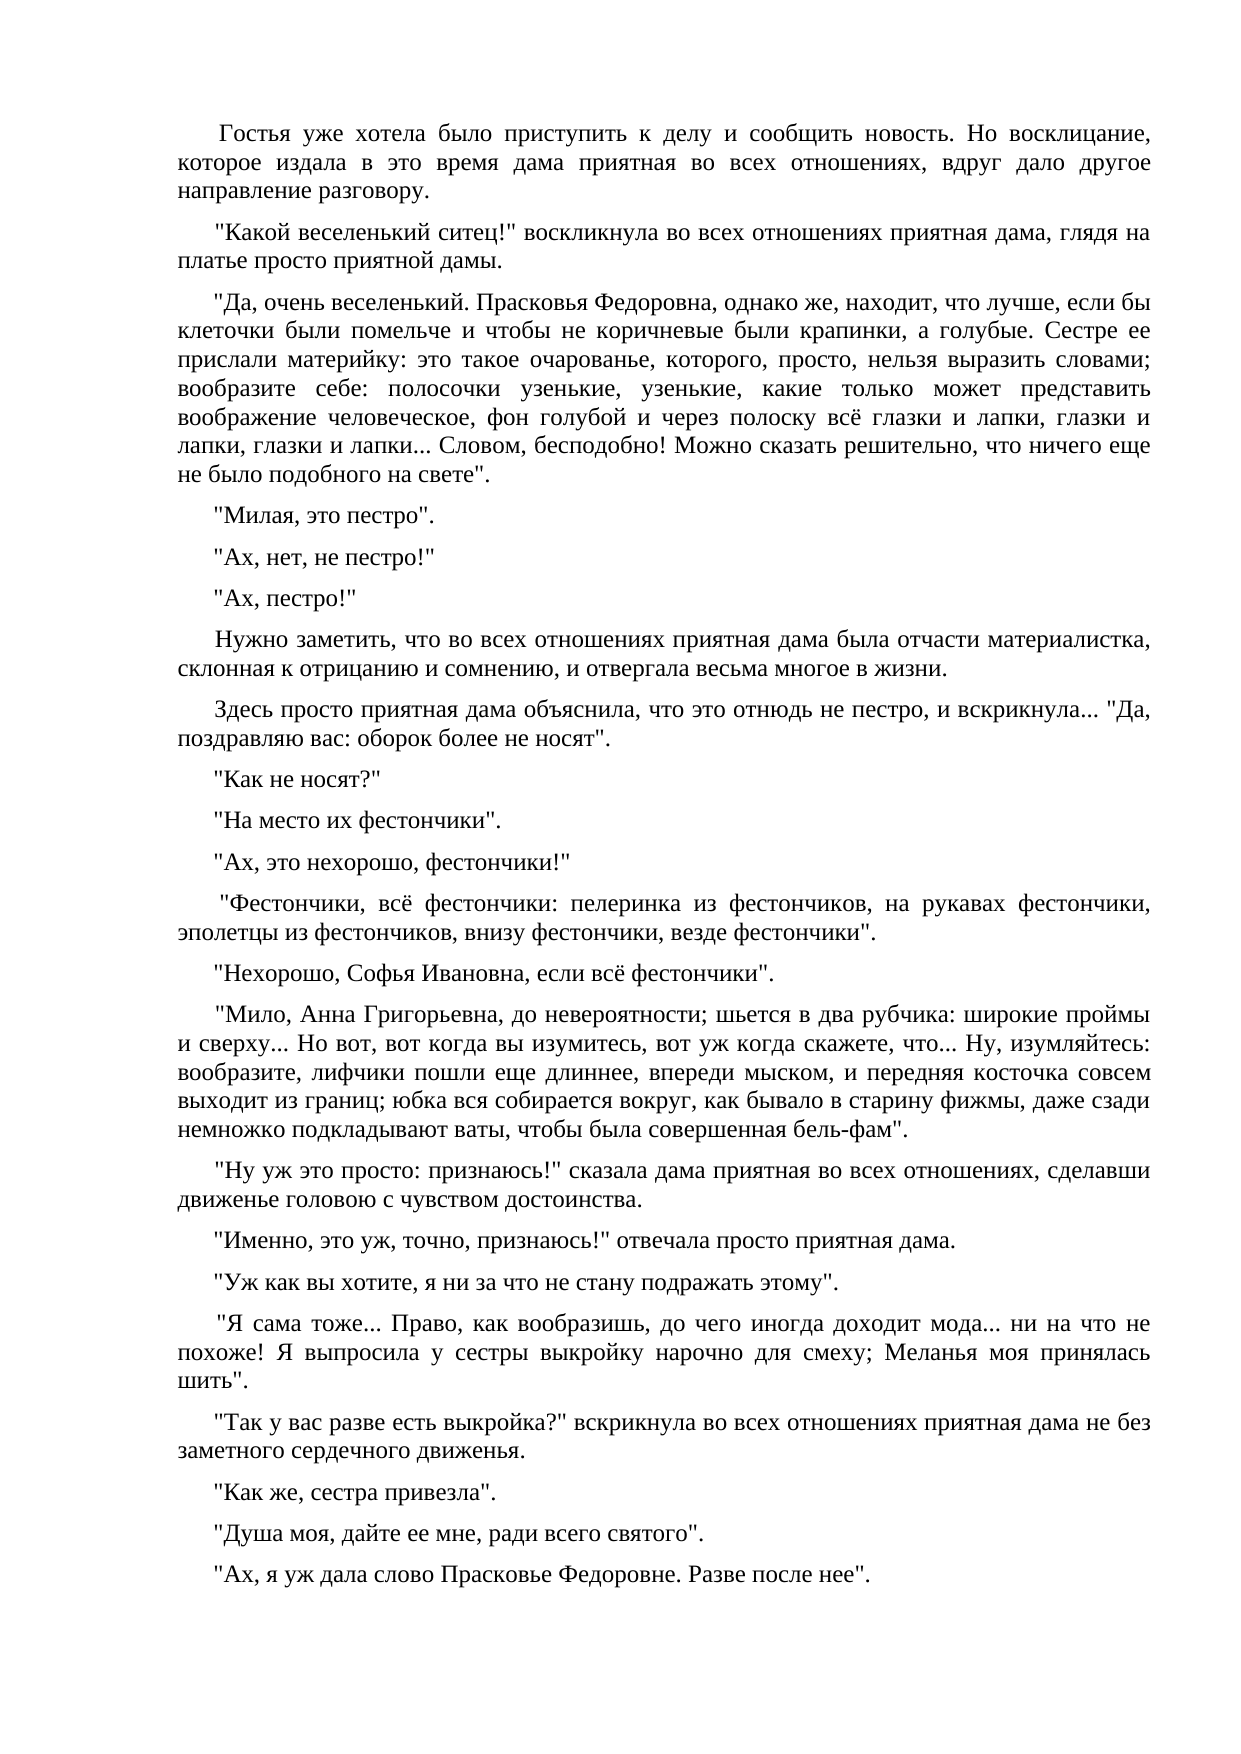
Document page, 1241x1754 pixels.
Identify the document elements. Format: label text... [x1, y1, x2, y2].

text "Мило, Анна Григорьевна, до невероятности; шьется в два рубчика: широкие проймы и сверху... Но вот, вот когда вы изумитесь, вот уж когда скажете, что... Ну, изумляйтесь: вообразите, лифчики пошли еще длиннее, впереди мыском, и передняя косточка совсем выходит из границ; юбка вся собирается вокруг, как бывало в старину фижмы, даже сзади немножко подкладывают ваты, чтобы была совершенная бель-фам". [177, 999, 1152, 1143]
text "Милая, это пестро". [177, 501, 1152, 529]
text "Душа моя, дайте ее мне, ради всего святого". [177, 1518, 1152, 1547]
text "Ну уж это просто: признаюсь!" сказала дама приятная во всех отношениях, сделавши движенье головою с чувством достоинства. [177, 1156, 1152, 1213]
text "Я сама тоже... Право, как вообразишь, до чего иногда доходит мода... ни на что не похоже! Я выпросила у сестры выкройку нарочно для смеху; Меланья моя принялась шить". [177, 1308, 1152, 1394]
text "Нехорошо, Софья Ивановна, если всё фестончики". [177, 958, 1152, 987]
text "Ах, это нехорошо, фестончики!" [177, 847, 1152, 876]
text Здесь просто приятная дама объяснила, что это отнюдь не пестро, и вскрикнула... "Да, поздравляю вас: оборок более не носят". [177, 694, 1152, 752]
text "Ах, я уж дала слово Прасковье Федоровне. Разве после нее". [177, 1559, 1152, 1588]
text Гостья уже хотела было приступить к делу и сообщить новость. Но восклицание, которое издала в это время дама приятная во всех отношениях, вдруг дало другое направление разговору. [177, 118, 1152, 204]
text "На место их фестончики". [177, 806, 1152, 834]
text "Как же, сестра привезла". [177, 1477, 1152, 1506]
text "Ах, нет, не пестро!" [177, 542, 1152, 571]
text "Так у вас разве есть выкройка?" вскрикнула во всех отношениях приятная дама не без заметного сердечного движенья. [177, 1407, 1152, 1464]
text "Как не носят?" [177, 764, 1152, 793]
text "Уж как вы хотите, я ни за что не стану подражать этому". [177, 1267, 1152, 1296]
text "Какой веселенький ситец!" воскликнула во всех отношениях приятная дама, глядя на платье просто приятной дамы. [177, 217, 1152, 274]
text "Именно, это уж, точно, признаюсь!" отвечала просто приятная дама. [177, 1226, 1152, 1254]
text "Да, очень веселенький. Прасковья Федоровна, однако же, находит, что лучше, если бы клеточки были помельче и чтобы не коричневые были крапинки, а голубые. Сестре ее прислали материйку: это такое очарованье, которого, просто, нельзя выразить словами; вообразите себе: полосочки узенькие, узенькие, какие только может представить воображение человеческое, фон голубой и через полоску всё глазки и лапки, глазки и лапки, глазки и лапки... Словом, бесподобно! Можно сказать решительно, что ничего еще не было подобного на свете". [177, 287, 1152, 488]
text Нужно заметить, что во всех отношениях приятная дама была отчасти материалистка, склонная к отрицанию и сомнению, и отвергала весьма многое в жизни. [177, 624, 1152, 682]
text "Фестончики, всё фестончики: пелеринка из фестончиков, на рукавах фестончики, эполетцы из фестончиков, внизу фестончики, везде фестончики". [177, 888, 1152, 946]
text "Ах, пестро!" [177, 583, 1152, 612]
